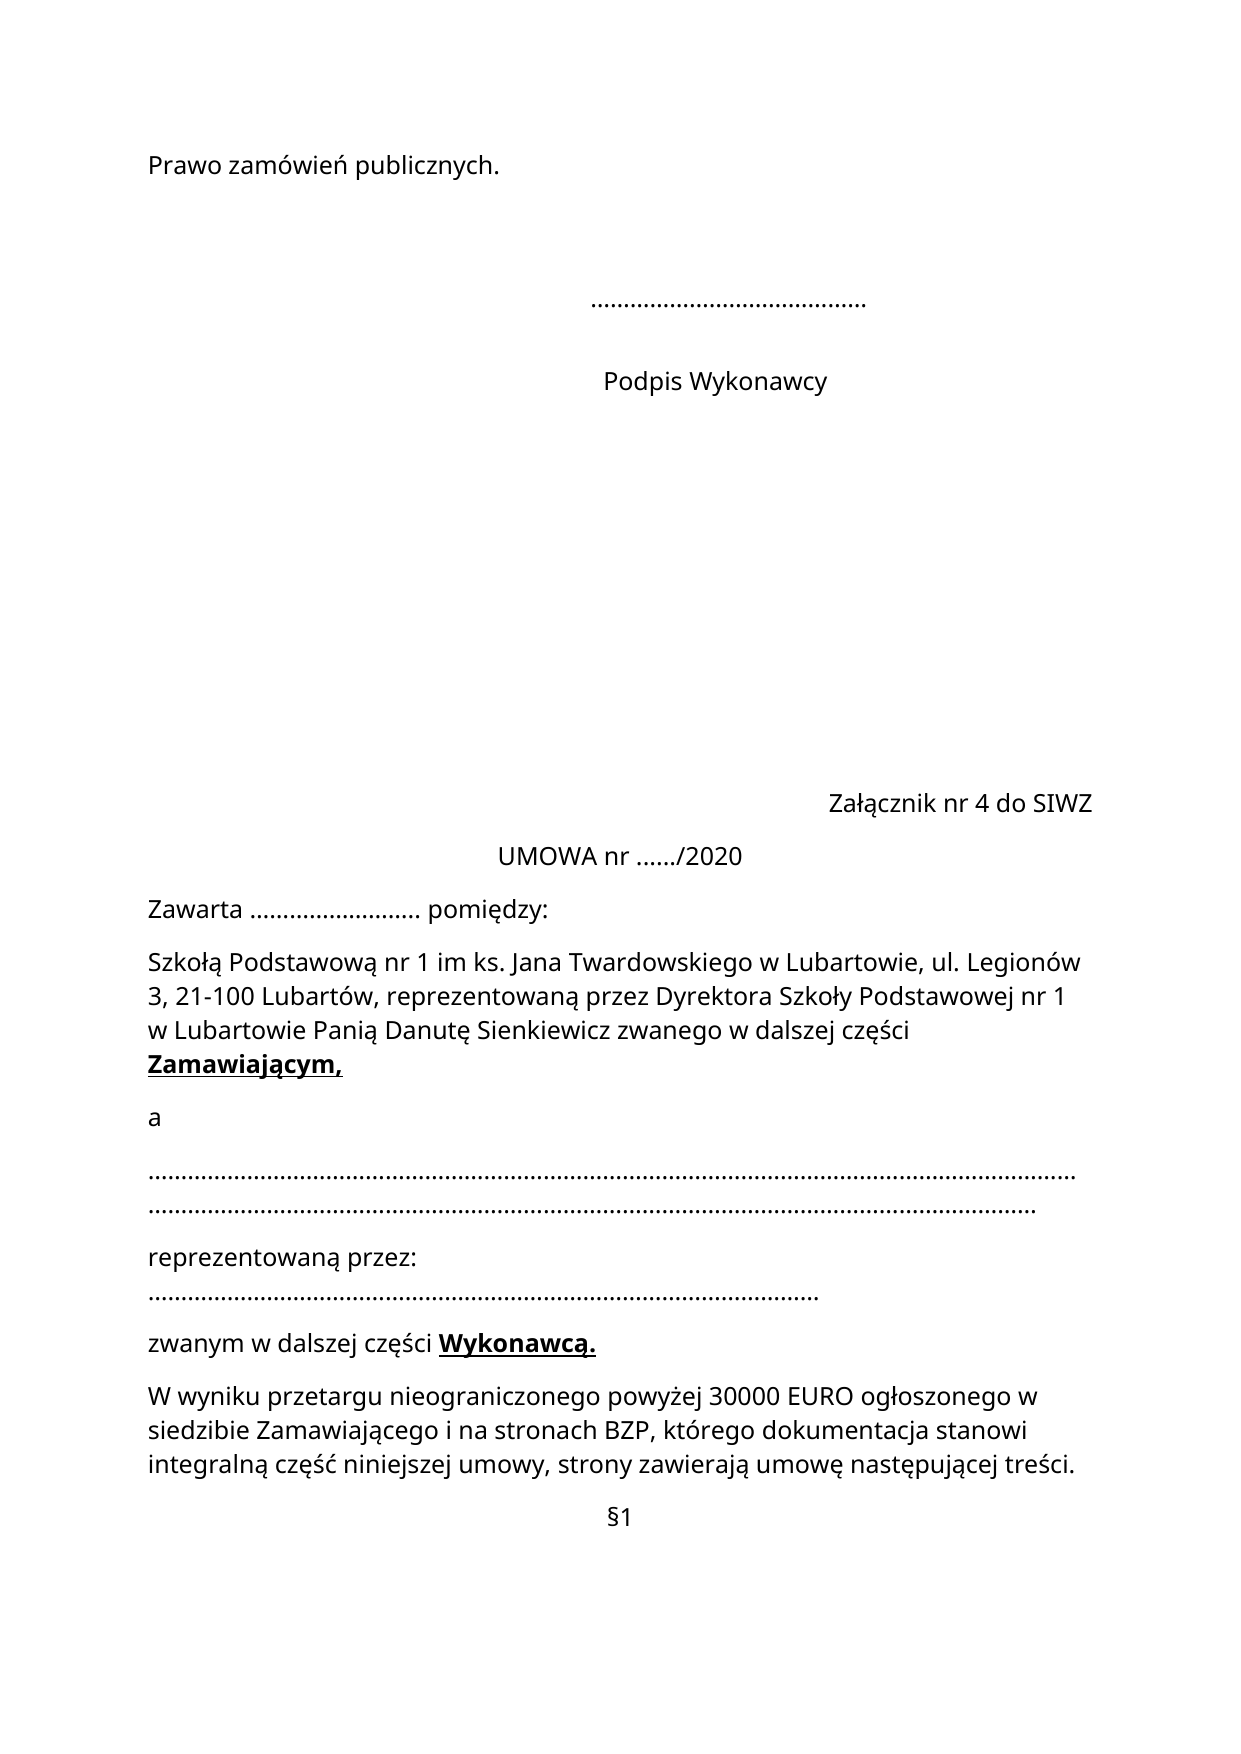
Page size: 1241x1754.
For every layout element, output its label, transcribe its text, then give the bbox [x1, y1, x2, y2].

text …………………………………… [148, 250, 1093, 314]
text Szkołą Podstawową nr 1 im ks. Jana Twardowskiego w Lubartowie, ul. Legionów 3, 21-100 Lubartów, reprezentowaną przez Dyrektora Szkoły Podstawowej nr 1 w Lubartowie Panią Danutę Sienkiewicz zwanego w dalszej części Zamawiającym, [148, 944, 1093, 1081]
text Podpis Wykonawcy [148, 333, 1093, 398]
text a [148, 1099, 1093, 1134]
text …………………………………………………………………………………………………………………………………………………………………………………………………………………………………………………… [148, 1152, 1093, 1221]
text zwanym w dalszej części Wykonawcą. [148, 1326, 1093, 1360]
text Załącznik nr 4 do SIWZ [148, 786, 1093, 820]
text reprezentowaną przez: ………………………………………………………………………………………… [148, 1239, 1093, 1307]
text UMOWA nr ....../2020 [148, 839, 1093, 873]
text Prawo zamówień publicznych. [148, 148, 1093, 182]
text §1 [148, 1500, 1093, 1534]
text Zawarta …………………….. pomiędzy: [148, 892, 1093, 926]
text W wyniku przetargu nieograniczonego powyżej 30000 EURO ogłoszonego w siedzibie Zamawiającego i na stronach BZP, którego dokumentacja stanowi integralną część niniejszej umowy, strony zawierają umowę następującej treści. [148, 1379, 1093, 1481]
